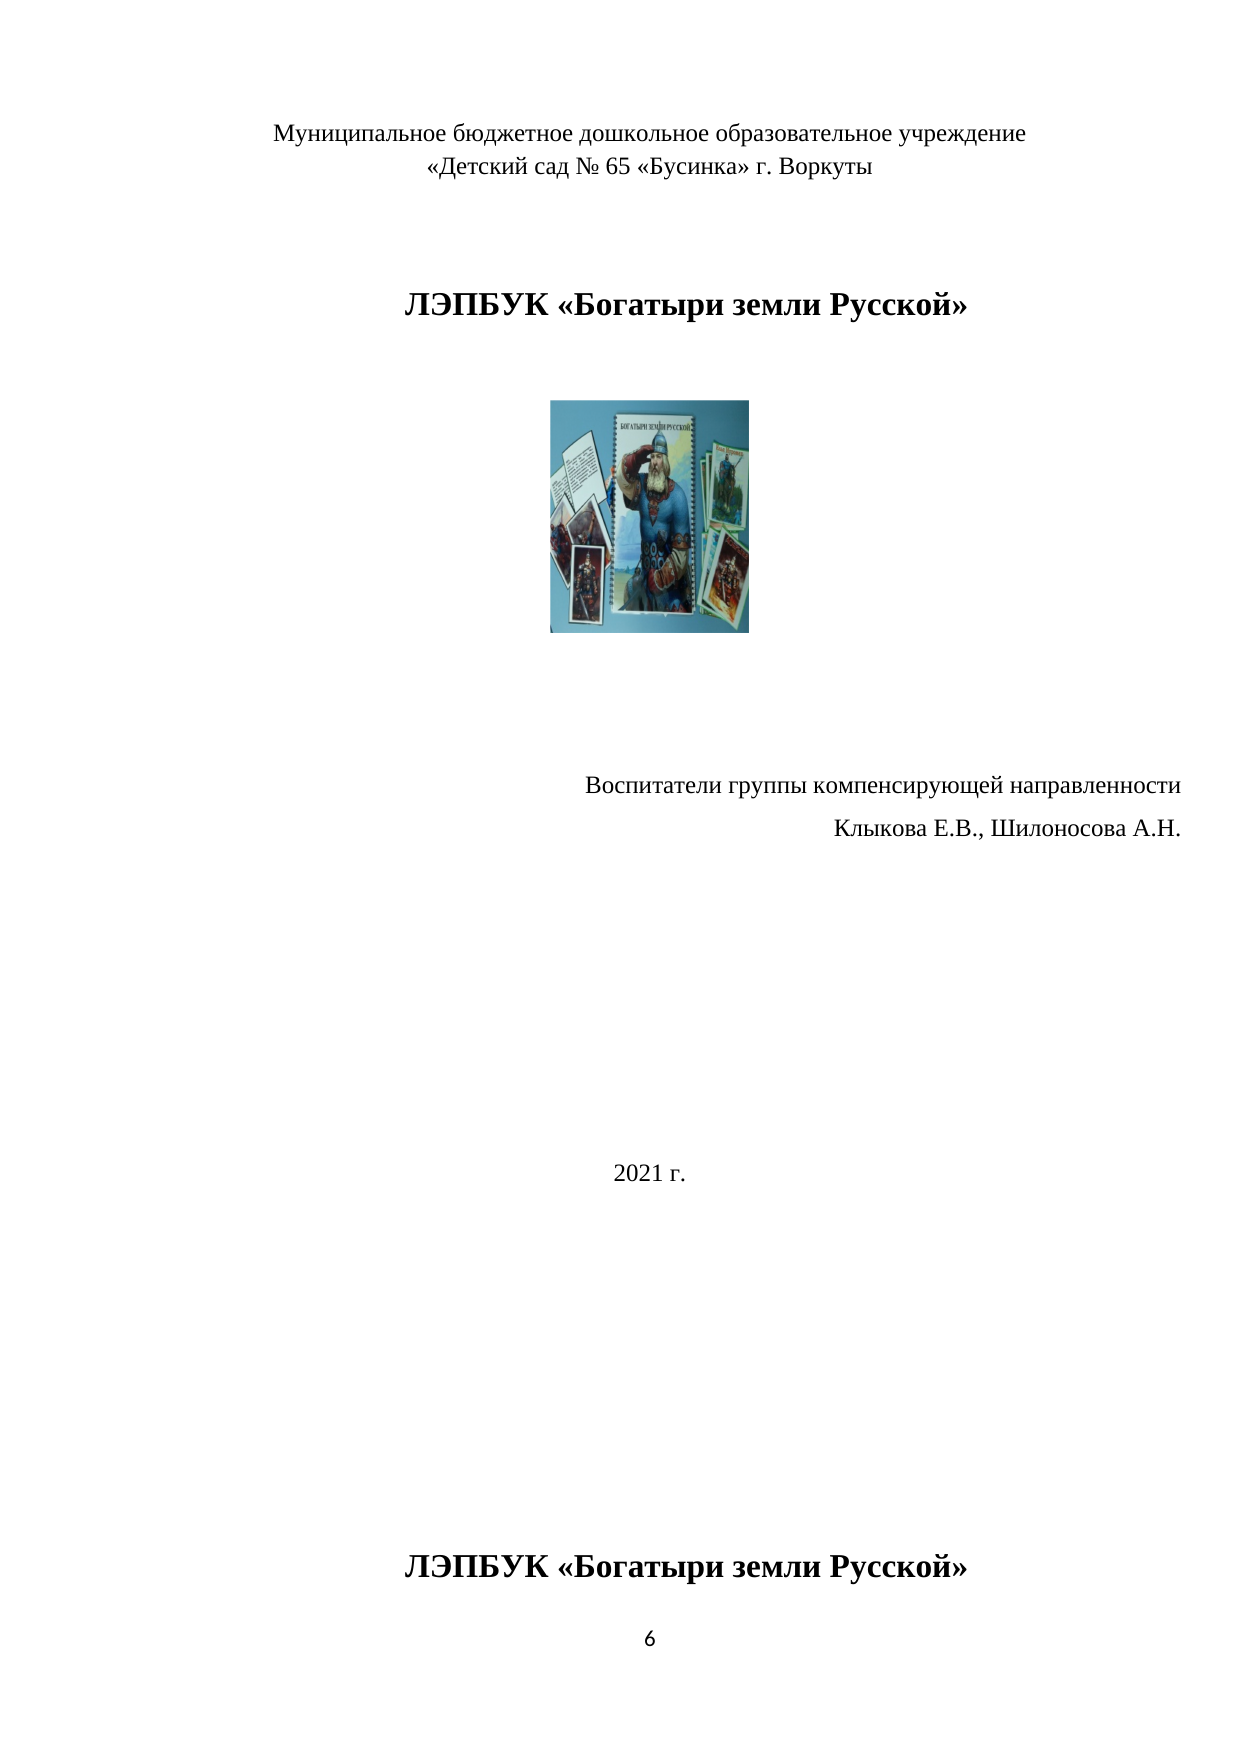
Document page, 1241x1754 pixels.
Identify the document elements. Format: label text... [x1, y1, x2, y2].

text 2021 г. [118, 1158, 1181, 1187]
text «Детский сад № 65 «Бусинка» г. Воркуты [118, 151, 1181, 180]
text Муниципальное бюджетное дошкольное образовательное учреждение [118, 118, 1181, 147]
text Воспитатели группы компенсирующей направленности [118, 770, 1181, 799]
text ЛЭПБУК «Богатыри земли Русской» [118, 284, 1181, 322]
picture [551, 401, 749, 633]
text ЛЭПБУК «Богатыри земли Русской» [118, 1546, 1181, 1584]
text Клыкова Е.В., Шилоносова А.Н. [118, 813, 1181, 842]
